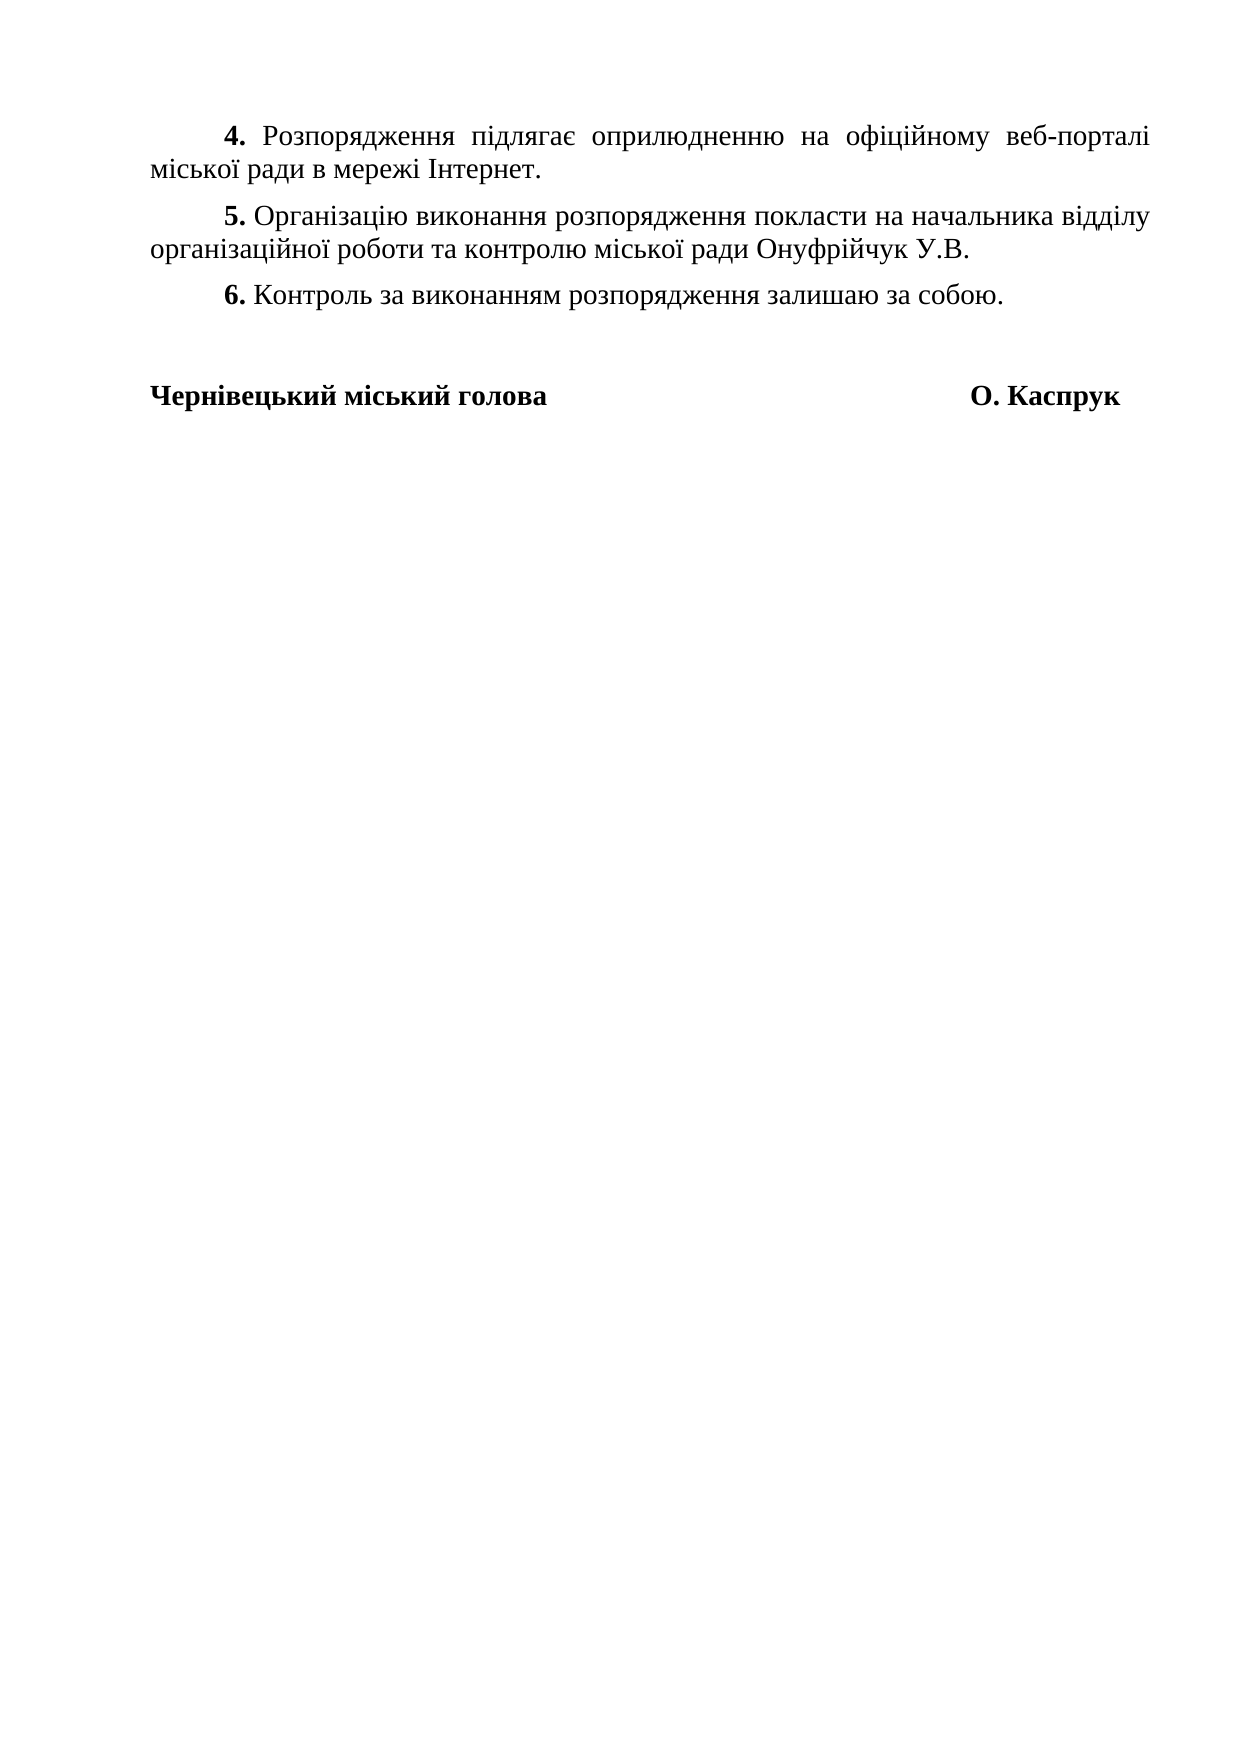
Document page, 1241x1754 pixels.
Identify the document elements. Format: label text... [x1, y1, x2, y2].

text 4. Розпорядження підлягає оприлюдненню на офіційному веб-порталі міської ради в мережі Інтернет. [150, 118, 1152, 185]
text Чернівецький міський голова О. Каспрук [150, 378, 1152, 411]
text 5. Організацію виконання розпорядження покласти на начальника відділу організаційної роботи та контролю міської ради Онуфрійчук У.В. [150, 198, 1152, 265]
text 6. Контроль за виконанням розпорядження залишаю за собою. [150, 277, 1152, 311]
